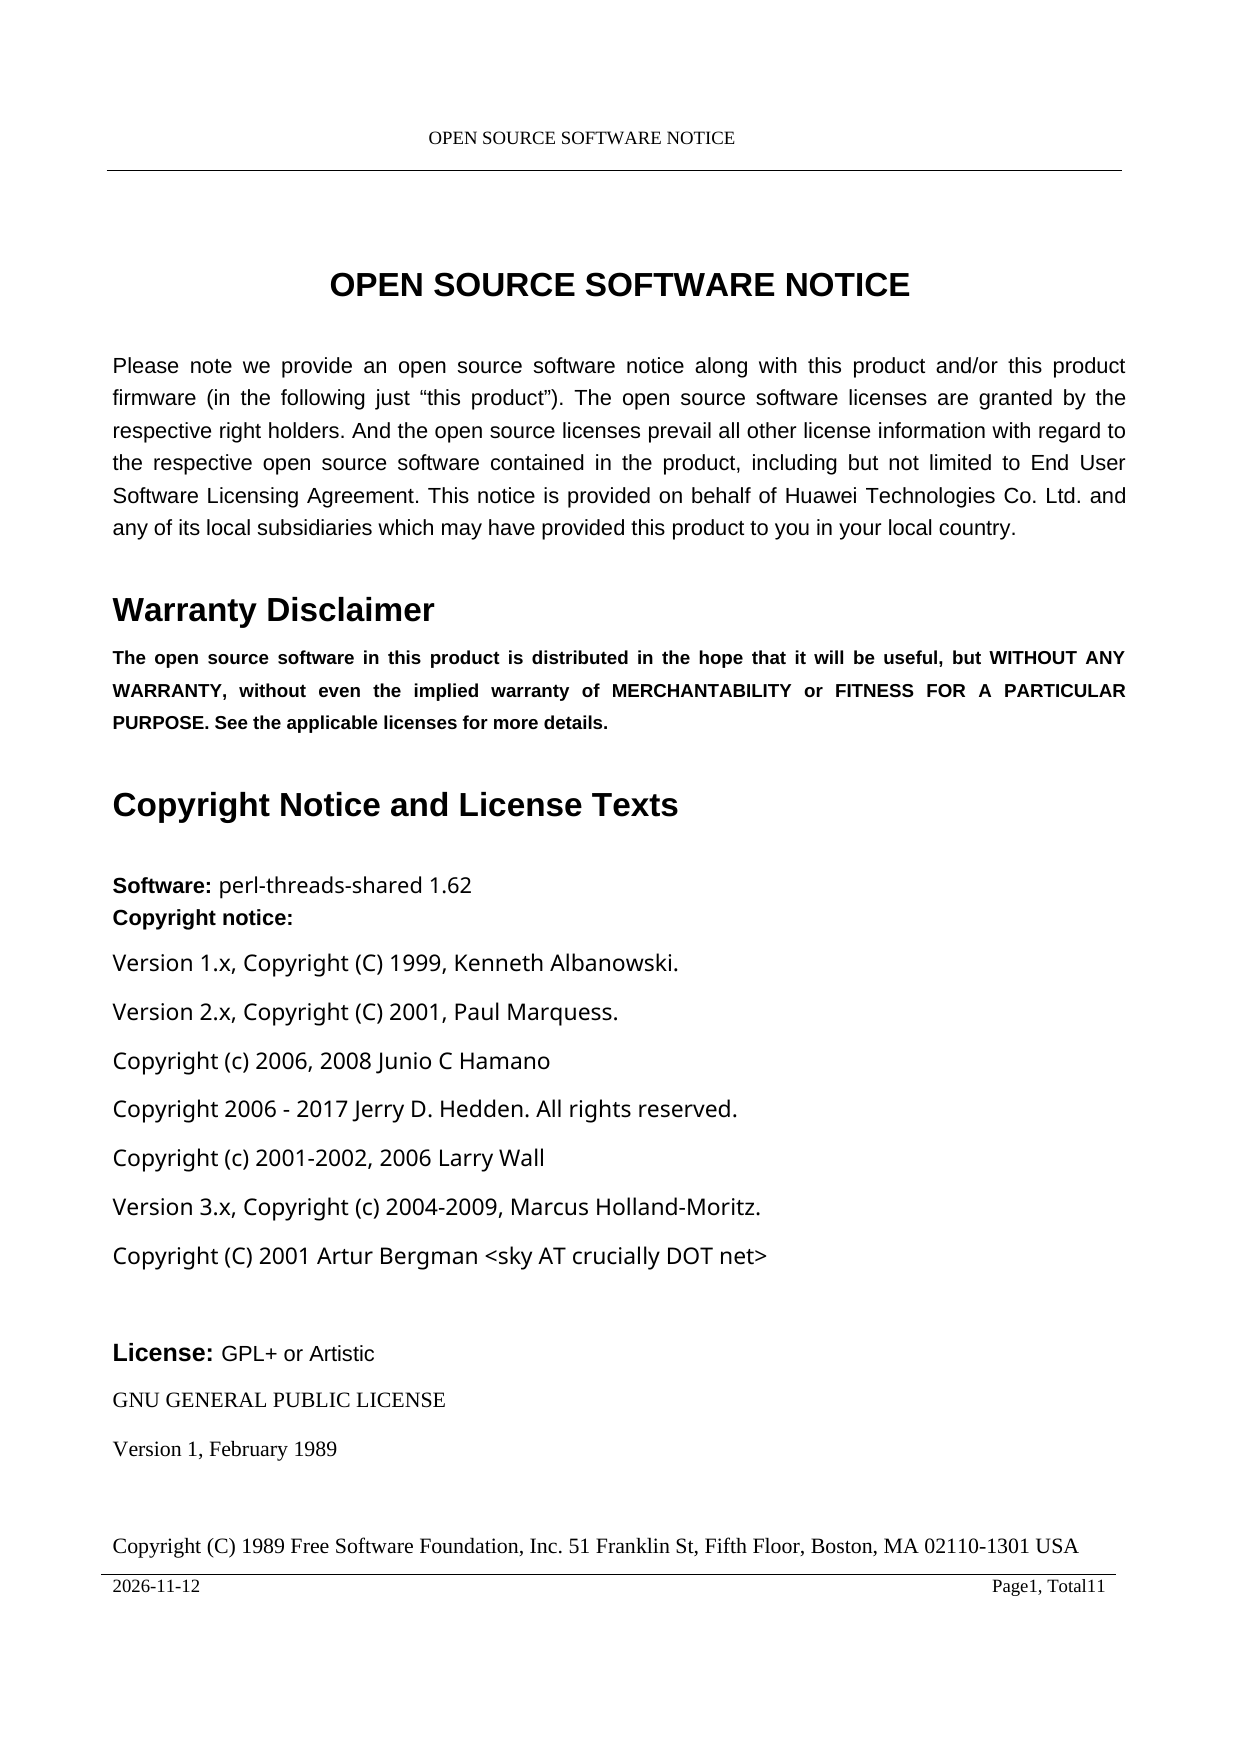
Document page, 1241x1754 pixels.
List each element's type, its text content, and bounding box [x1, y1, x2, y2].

text The open source software in this product is distributed in the hope that it will be useful, but WITHOUT ANY WARRANTY, without even the implied warranty of MERCHANTABILITY or FITNESS FOR A PARTICULAR PURPOSE. See the applicable licenses for more details. [112, 641, 1128, 739]
text License: GPL+ or Artistic [112, 1337, 1128, 1369]
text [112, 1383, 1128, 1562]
text Warranty Disclaimer [112, 576, 1128, 641]
text Please note we provide an open source software notice along with this product and/or this product firmware (in the following just “this product”). The open source software licenses are granted by the respective right holders. And the open source licenses prevail all other license information with regard to the respective open source software contained in the product, including but not limited to End User Software Licensing Agreement. This notice is provided on behalf of Huawei Technologies Co. Ltd. and any of its local subsidiaries which may have provided this product to you in your local country. [112, 349, 1128, 544]
text Copyright Notice and License Texts [112, 771, 1128, 836]
text Copyright notice: [112, 901, 1128, 934]
text Version 1.x, Copyright (C) 1999, Kenneth Albanowski. Version 2.x, Copyright (C) 2001, Paul Marquess. Copyright (c) 2006, 2008 Junio C Hamano Copyright 2006 - 2017 Jerry D. Hedden. All rights reserved. Copyright (c) 2001-2002, 2006 Larry Wall Version 3.x, Copyright (c) 2004-2009, Marcus Holland-Moritz. Copyright (C) 2001 Artur Bergman <sky AT crucially DOT net> [112, 947, 1128, 1320]
text Software: perl-threads-shared 1.62 [112, 869, 1128, 901]
text OPEN SOURCE SOFTWARE NOTICE [112, 251, 1128, 316]
